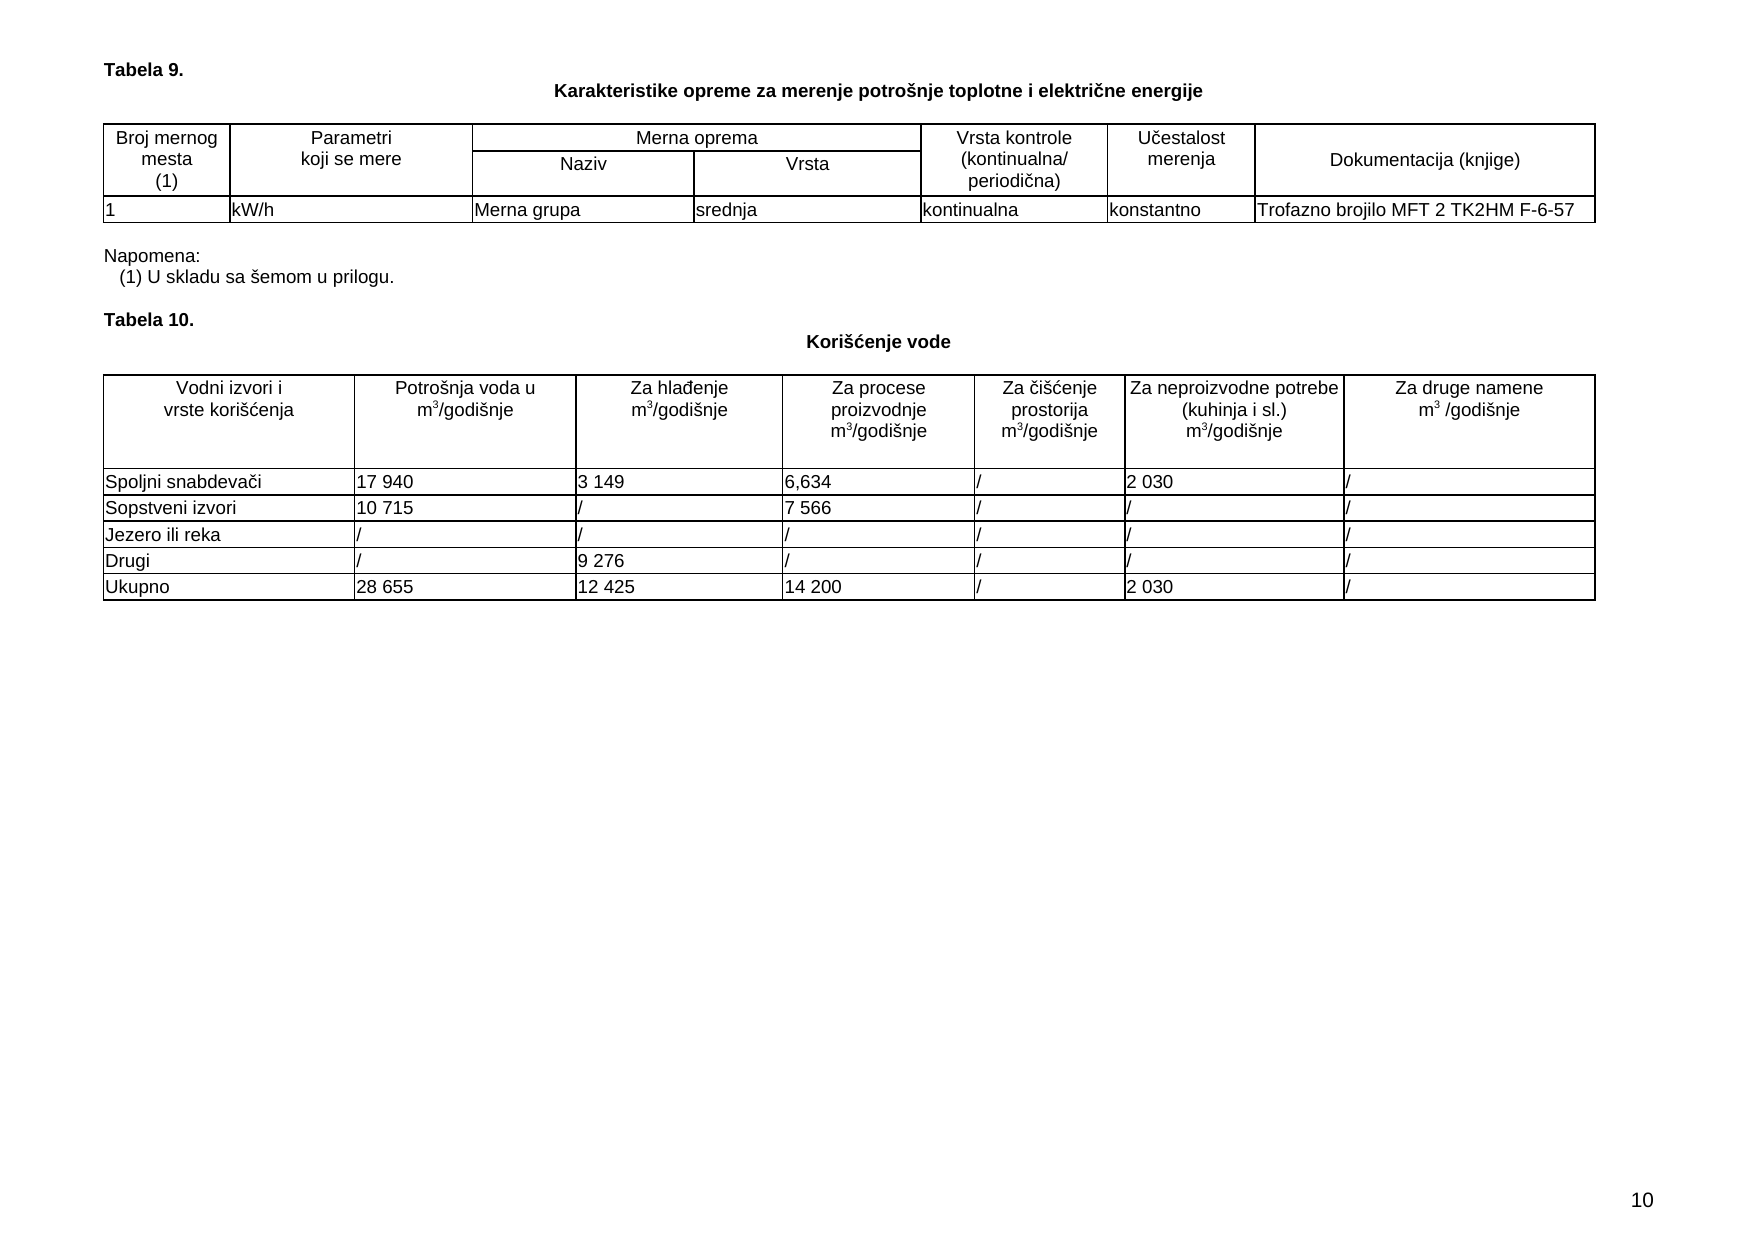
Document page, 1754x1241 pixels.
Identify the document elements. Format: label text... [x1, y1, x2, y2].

table_cell 9 276 [577, 548, 782, 573]
table_cell / [1126, 522, 1343, 546]
table_header Za neproizvodne potrebe (kuhinja i sl.) m3/godišnje [1126, 376, 1343, 468]
table_cell Drugi [104, 548, 354, 573]
table_cell / [355, 522, 575, 546]
table_cell / [783, 548, 974, 573]
table_header Učestalost merenja [1108, 125, 1254, 195]
table_cell 1 [104, 197, 229, 221]
table_cell Jezero ili reka [104, 522, 354, 546]
table_header Za hlađenje m3/godišnje [577, 376, 782, 468]
table_cell / [1345, 522, 1594, 546]
table_cell 7 566 [783, 496, 974, 520]
table_header Parametri koji se mere [231, 125, 472, 195]
table_cell konstantno [1108, 197, 1254, 221]
table_cell / [577, 522, 782, 546]
table_cell 12 425 [577, 574, 782, 599]
table_cell Naziv [473, 152, 693, 195]
table_cell srednja [695, 197, 920, 221]
table_cell Sopstveni izvori [104, 496, 354, 520]
table_cell / [975, 548, 1124, 573]
table_cell / [1345, 548, 1594, 573]
table_cell 3 149 [577, 469, 782, 494]
table_cell / [355, 548, 575, 573]
table_header Vrsta kontrole (kontinualna/ periodična) [922, 125, 1107, 195]
text Tabela 10. [103, 309, 1653, 331]
text Karakteristike opreme za merenje potrošnje toplotne i električne energije [103, 80, 1653, 102]
table_cell / [975, 469, 1124, 494]
table_cell / [1345, 574, 1594, 599]
table_header Vodni izvori i vrste korišćenja [104, 376, 354, 468]
table_cell 14 200 [783, 574, 974, 599]
table_cell 2 030 [1126, 574, 1343, 599]
table_cell / [1126, 548, 1343, 573]
table_cell kW/h [231, 197, 472, 221]
table_cell / [577, 496, 782, 520]
table_cell / [783, 522, 974, 546]
table_cell Trofazno brojilo MFT 2 TK2HM F-6-57 [1256, 197, 1594, 221]
table_cell / [1126, 496, 1343, 520]
text Napomena: [103, 244, 1653, 266]
text Korišćenje vode [103, 331, 1653, 352]
table_header Broj mernog mesta (1) [104, 125, 229, 195]
table_cell 6,634 [783, 469, 974, 494]
table_header Dokumentacija (knjige) [1256, 125, 1594, 195]
table_cell / [975, 522, 1124, 546]
table_cell kontinualna [922, 197, 1107, 221]
table_cell / [975, 496, 1124, 520]
table_cell Merna grupa [473, 197, 693, 221]
table_cell 2 030 [1126, 469, 1343, 494]
text (1) U skladu sa šemom u prilogu. [119, 266, 1653, 288]
table_cell Ukupno [104, 574, 354, 599]
table_header Za čišćenje prostorija m3/godišnje [975, 376, 1124, 468]
table_header Za druge namene m3 /godišnje [1345, 376, 1594, 468]
table_cell 10 715 [355, 496, 575, 520]
table_cell 28 655 [355, 574, 575, 599]
table_cell Vrsta [695, 152, 920, 195]
table_cell / [1345, 496, 1594, 520]
table_cell 17 940 [355, 469, 575, 494]
table_header Merna oprema [473, 125, 920, 150]
text Tabela 9. [103, 59, 1653, 80]
table_cell / [1345, 469, 1594, 494]
table_cell / [975, 574, 1124, 599]
table_header Za procese proizvodnje m3/godišnje [783, 376, 974, 468]
table_header Potrošnja voda u m3/godišnje [355, 376, 575, 468]
table_cell Spoljni snabdevači [104, 469, 354, 494]
